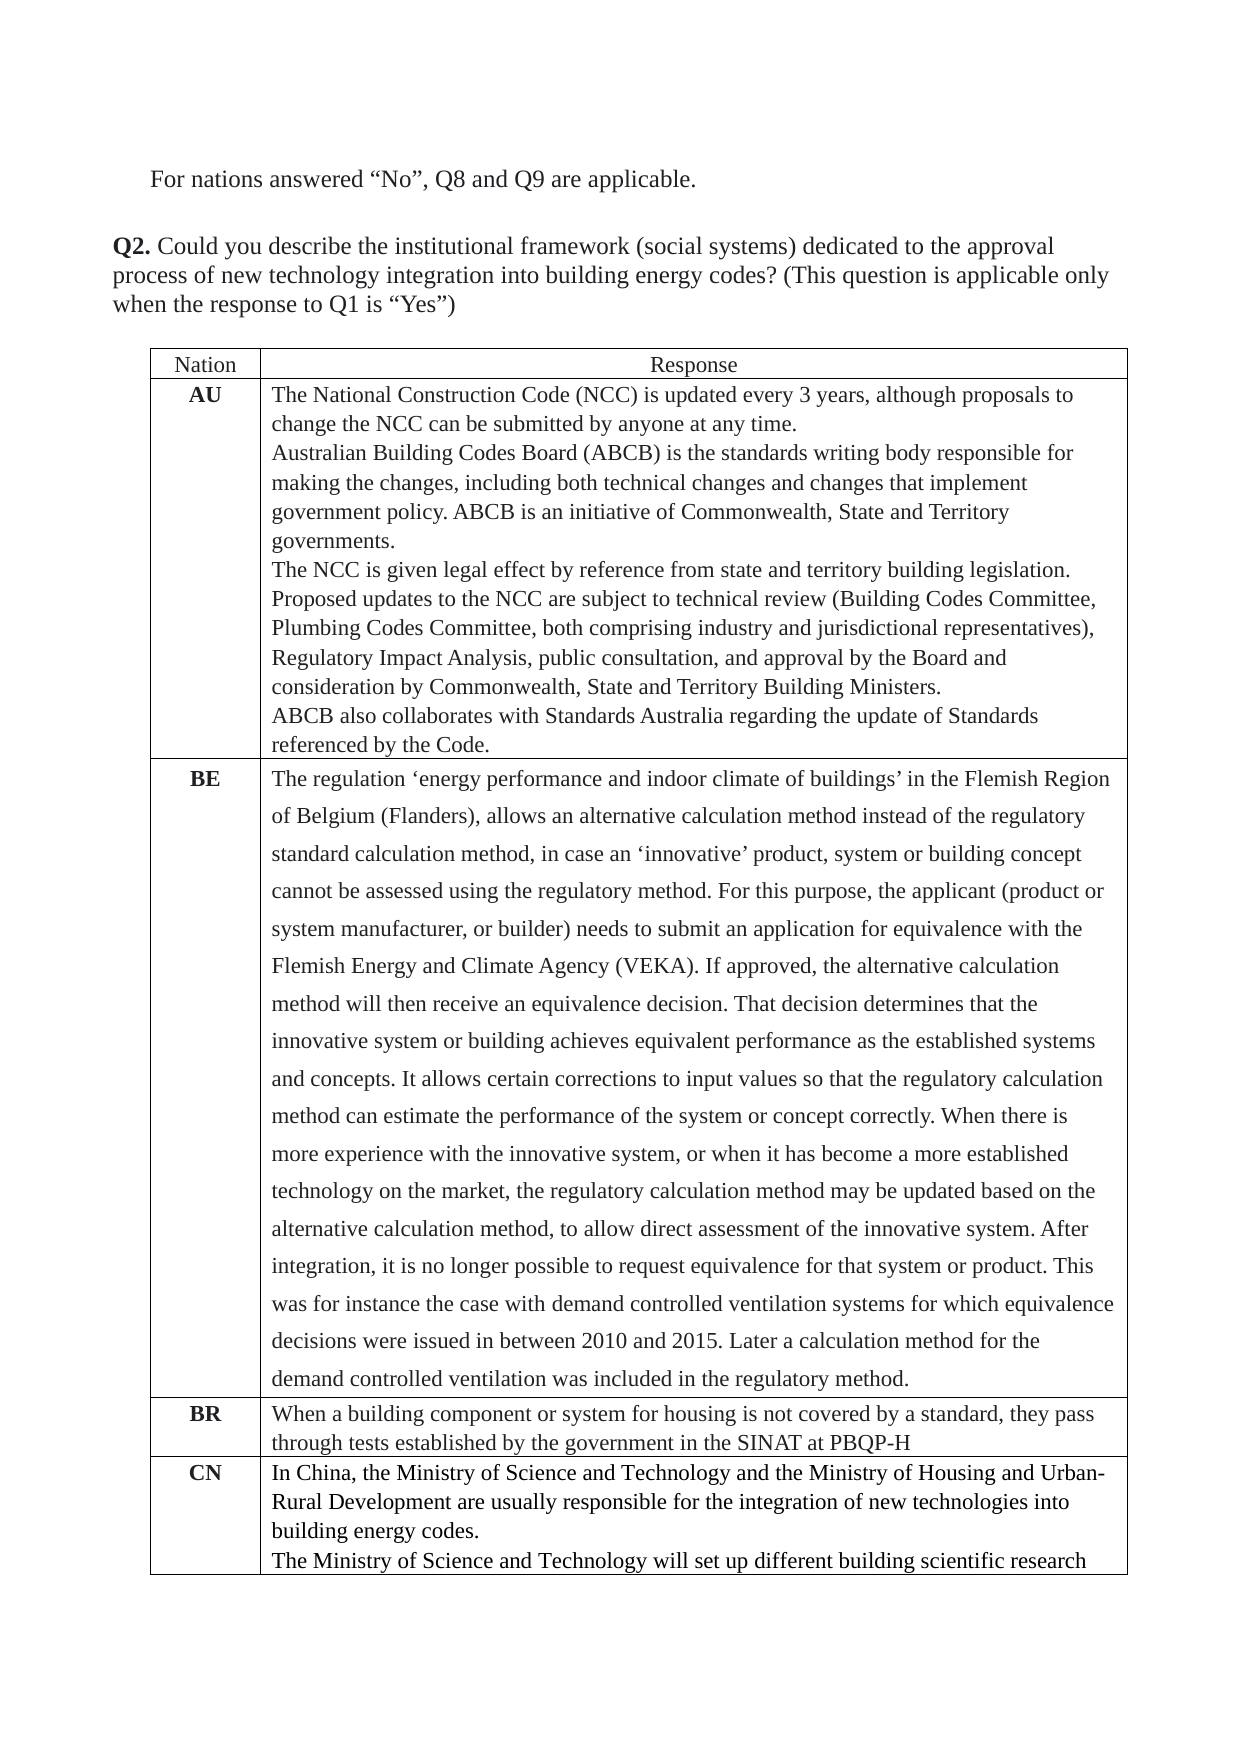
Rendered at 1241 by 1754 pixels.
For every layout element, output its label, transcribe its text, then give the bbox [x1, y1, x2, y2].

text Q2. Could you describe the institutional framework (social systems) dedicated to the approval process of new technology integration into building energy codes? (This question is applicable only when the response to Q1 is “Yes”) [112, 231, 1128, 319]
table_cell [261, 1457, 1127, 1574]
table_cell BE [151, 759, 260, 1397]
table_header Response [261, 349, 1127, 378]
table_cell The National Construction Code (NCC) is updated every 3 years, although proposals to change the NCC can be submitted by anyone at any time. Australian Building Codes Board (ABCB) is the standards writing body responsible for making the changes, including both technical changes and changes that implement government policy. ABCB is an initiative of Commonwealth, State and Territory governments. The NCC is given legal effect by reference from state and territory building legislation. Proposed updates to the NCC are subject to technical review (Building Codes Committee, Plumbing Codes Committee, both comprising industry and jurisdictional representatives), Regulatory Impact Analysis, public consultation, and approval by the Board and consideration by Commonwealth, State and Territory Building Ministers. ABCB also collaborates with Standards Australia regarding the update of Standards referenced by the Code. [261, 379, 1127, 758]
table_cell AU [151, 379, 260, 758]
table_cell BR [151, 1398, 260, 1456]
table_cell The regulation ‘energy performance and indoor climate of buildings’ in the Flemish Region of Belgium (Flanders), allows an alternative calculation method instead of the regulatory standard calculation method, in case an ‘innovative’ product, system or building concept cannot be assessed using the regulatory method. For this purpose, the applicant (product or system manufacturer, or builder) needs to submit an application for equivalence with the Flemish Energy and Climate Agency (VEKA). If approved, the alternative calculation method will then receive an equivalence decision. That decision determines that the innovative system or building achieves equivalent performance as the established systems and concepts. It allows certain corrections to input values so that the regulatory calculation method can estimate the performance of the system or concept correctly. When there is more experience with the innovative system, or when it has become a more established technology on the market, the regulatory calculation method may be updated based on the alternative calculation method, to allow direct assessment of the innovative system. After integration, it is no longer possible to request equivalence for that system or product. This was for instance the case with demand controlled ventilation systems for which equivalence decisions were issued in between 2010 and 2015. Later a calculation method for the demand controlled ventilation was included in the regulatory method. [261, 759, 1127, 1397]
list For nations answered “No”, Q8 and Q9 are applicable. [150, 164, 1128, 194]
table_cell When a building component or system for housing is not covered by a standard, they pass through tests established by the government in the SINAT at PBQP-H [261, 1398, 1127, 1456]
table_cell CN [151, 1457, 260, 1574]
table_header Nation [151, 349, 260, 378]
